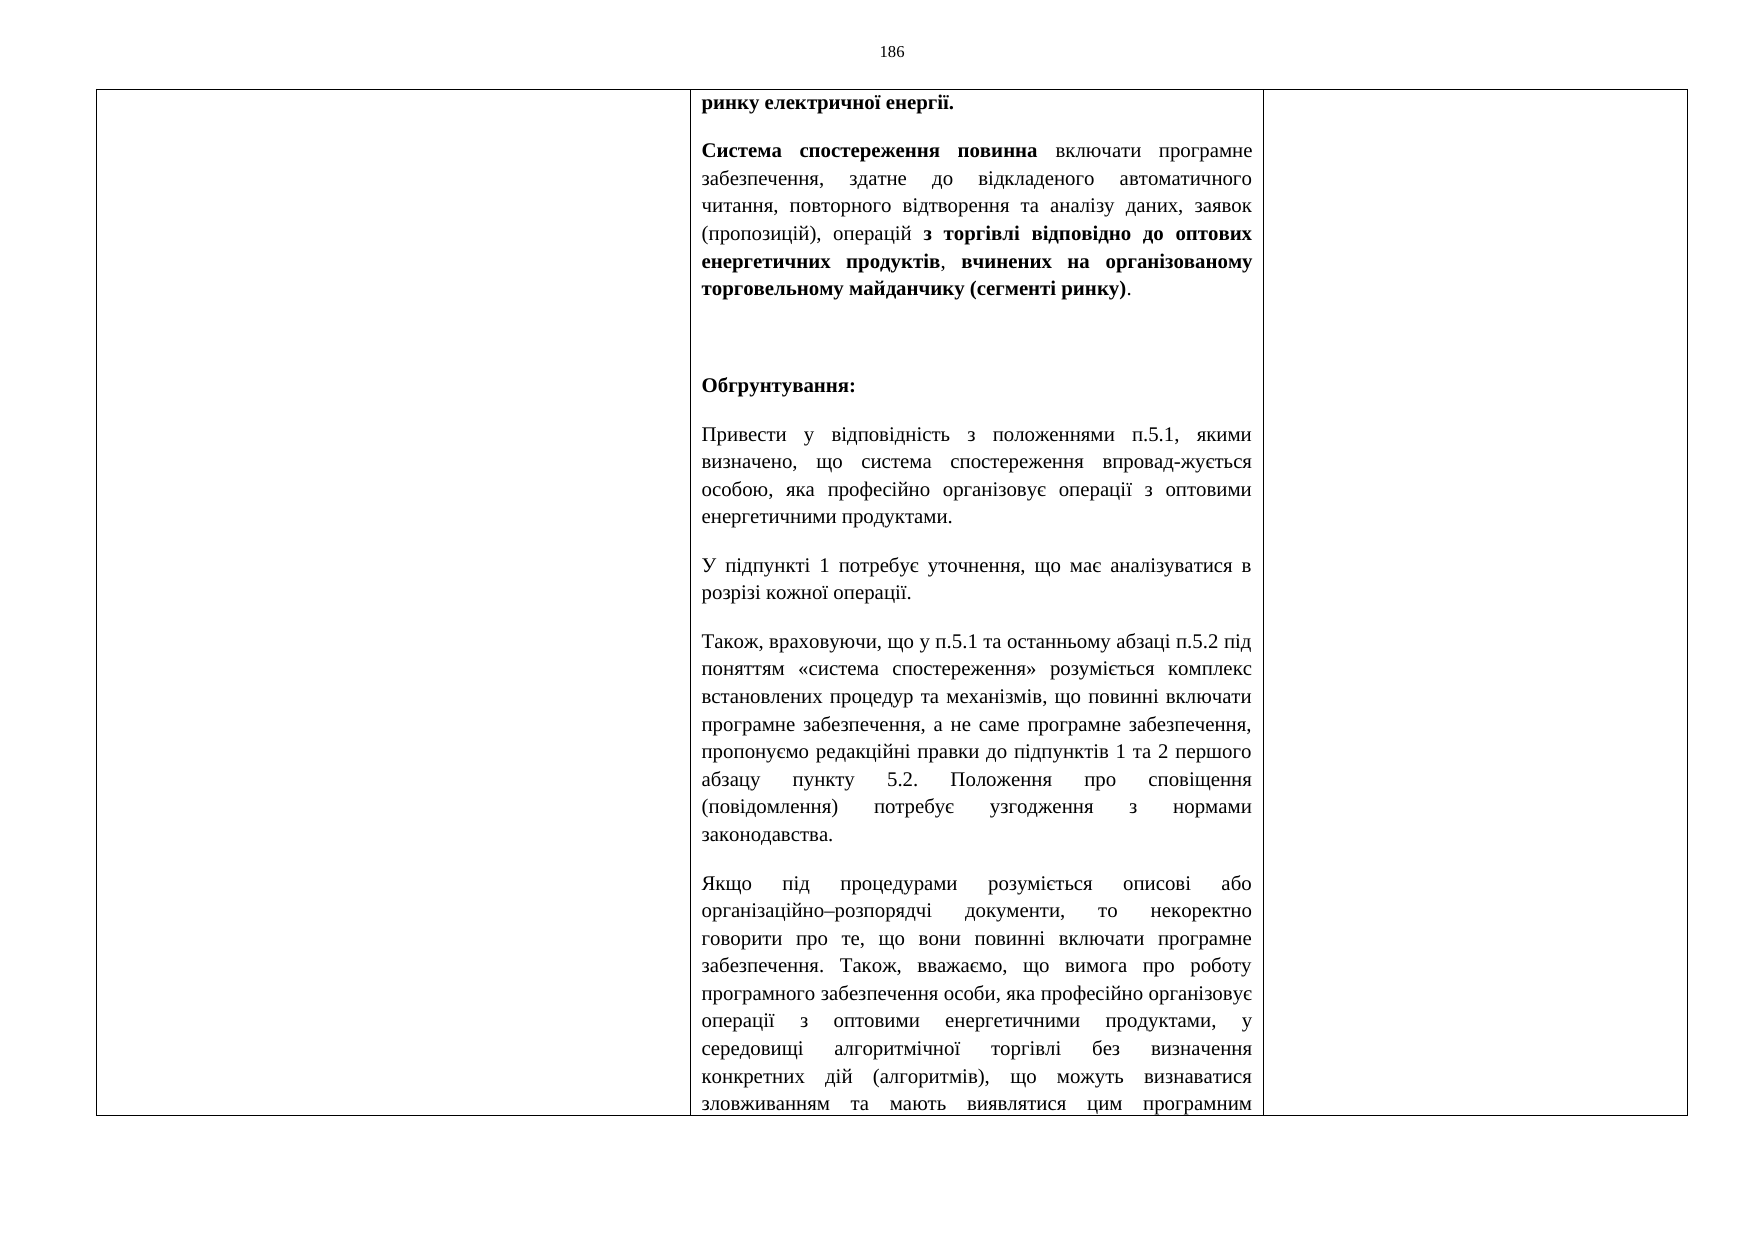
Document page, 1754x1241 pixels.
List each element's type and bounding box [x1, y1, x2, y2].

table_cell [1264, 90, 1687, 1115]
table_cell [97, 90, 690, 1115]
table_cell [691, 90, 1263, 1115]
